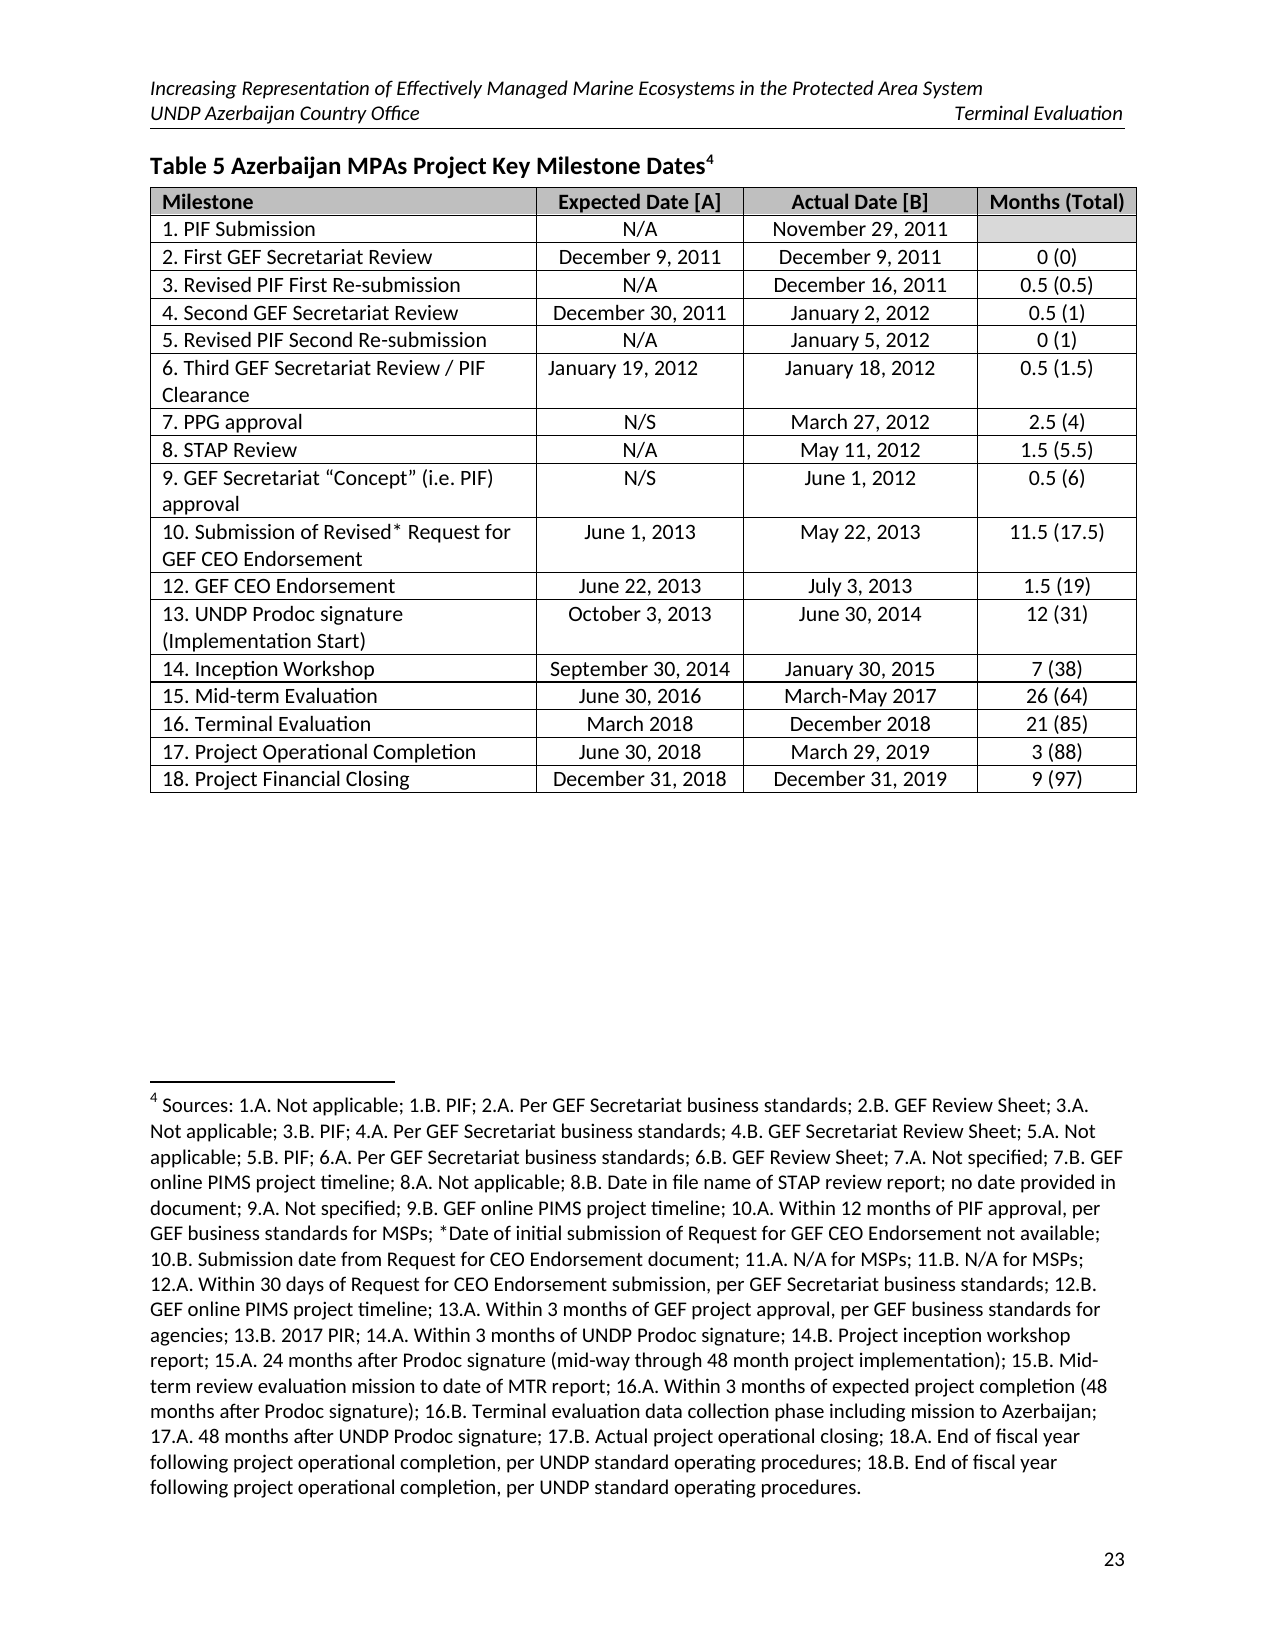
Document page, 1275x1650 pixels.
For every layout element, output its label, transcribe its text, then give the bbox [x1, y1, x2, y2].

table_header Months (Total) [978, 188, 1136, 214]
table_cell January 2, 2012 [744, 299, 977, 325]
table_cell 5. Revised PIF Second Re-submission [151, 326, 536, 353]
table_cell 0.5 (6) [978, 464, 1136, 517]
text Table 5 Azerbaijan MPAs Project Key Milestone Dates [150, 150, 1125, 181]
table_cell December 16, 2011 [744, 271, 977, 298]
table_cell June 30, 2016 [537, 683, 743, 709]
table_header Actual Date [B] [744, 188, 977, 214]
table_cell 9 (97) [978, 766, 1136, 792]
table_header Milestone [151, 188, 536, 214]
table_cell December 30, 2011 [537, 299, 743, 325]
table_cell January 19, 2012 [537, 354, 743, 407]
table_cell 3. Revised PIF First Re-submission [151, 271, 536, 298]
table_cell 26 (64) [978, 683, 1136, 709]
table_cell 2.5 (4) [978, 409, 1136, 435]
table_cell March 29, 2019 [744, 738, 977, 764]
table_cell 21 (85) [978, 710, 1136, 737]
table_cell March 27, 2012 [744, 409, 977, 435]
table_cell 1.5 (19) [978, 573, 1136, 599]
table_cell N/S [537, 464, 743, 517]
table_cell 0.5 (1.5) [978, 354, 1136, 407]
table_cell 1.5 (5.5) [978, 436, 1136, 463]
table_cell 3 (88) [978, 738, 1136, 764]
table_cell 2. First GEF Secretariat Review [151, 243, 536, 270]
table_cell 1. PIF Submission [151, 216, 536, 242]
table_cell 13. UNDP Prodoc signature (Implementation Start) [151, 600, 536, 654]
table_cell March 2018 [537, 710, 743, 737]
table_cell 17. Project Operational Completion [151, 738, 536, 764]
table_cell December 31, 2018 [537, 766, 743, 792]
table_cell December 9, 2011 [537, 243, 743, 270]
table_cell June 1, 2012 [744, 464, 977, 517]
table_cell December 31, 2019 [744, 766, 977, 792]
table_cell N/A [537, 271, 743, 298]
table_cell N/A [537, 216, 743, 242]
table_cell 10. Submission of Revised* Request for GEF CEO Endorsement [151, 518, 536, 572]
table_cell 0 (0) [978, 243, 1136, 270]
table_cell 9. GEF Secretariat “Concept” (i.e. PIF) approval [151, 464, 536, 517]
table_cell October 3, 2013 [537, 600, 743, 654]
table_cell 16. Terminal Evaluation [151, 710, 536, 737]
table_cell January 30, 2015 [744, 655, 977, 681]
table_cell 7 (38) [978, 655, 1136, 681]
table_cell N/A [537, 436, 743, 463]
table_cell June 22, 2013 [537, 573, 743, 599]
table_cell 12 (31) [978, 600, 1136, 654]
table_cell 14. Inception Workshop [151, 655, 536, 681]
table_cell 6. Third GEF Secretariat Review / PIF Clearance [151, 354, 536, 407]
table_cell 0.5 (0.5) [978, 271, 1136, 298]
table_cell [978, 216, 1136, 242]
table_cell 0 (1) [978, 326, 1136, 353]
table_cell January 18, 2012 [744, 354, 977, 407]
table_cell May 11, 2012 [744, 436, 977, 463]
table_cell 8. STAP Review [151, 436, 536, 463]
table_cell June 30, 2018 [537, 738, 743, 764]
table_cell N/A [537, 326, 743, 353]
table_cell September 30, 2014 [537, 655, 743, 681]
table_cell 4. Second GEF Secretariat Review [151, 299, 536, 325]
table_cell December 2018 [744, 710, 977, 737]
table_cell December 9, 2011 [744, 243, 977, 270]
table_cell 12. GEF CEO Endorsement [151, 573, 536, 599]
table_cell 0.5 (1) [978, 299, 1136, 325]
table_cell July 3, 2013 [744, 573, 977, 599]
table_cell January 5, 2012 [744, 326, 977, 353]
table_cell November 29, 2011 [744, 216, 977, 242]
table_cell N/S [537, 409, 743, 435]
table_cell June 1, 2013 [537, 518, 743, 572]
table_cell May 22, 2013 [744, 518, 977, 572]
table_cell June 30, 2014 [744, 600, 977, 654]
table_cell 11.5 (17.5) [978, 518, 1136, 572]
table_cell March-May 2017 [744, 683, 977, 709]
table_cell 18. Project Financial Closing [151, 766, 536, 792]
table_cell 15. Mid-term Evaluation [151, 683, 536, 709]
table_header Expected Date [A] [537, 188, 743, 214]
table_cell 7. PPG approval [151, 409, 536, 435]
